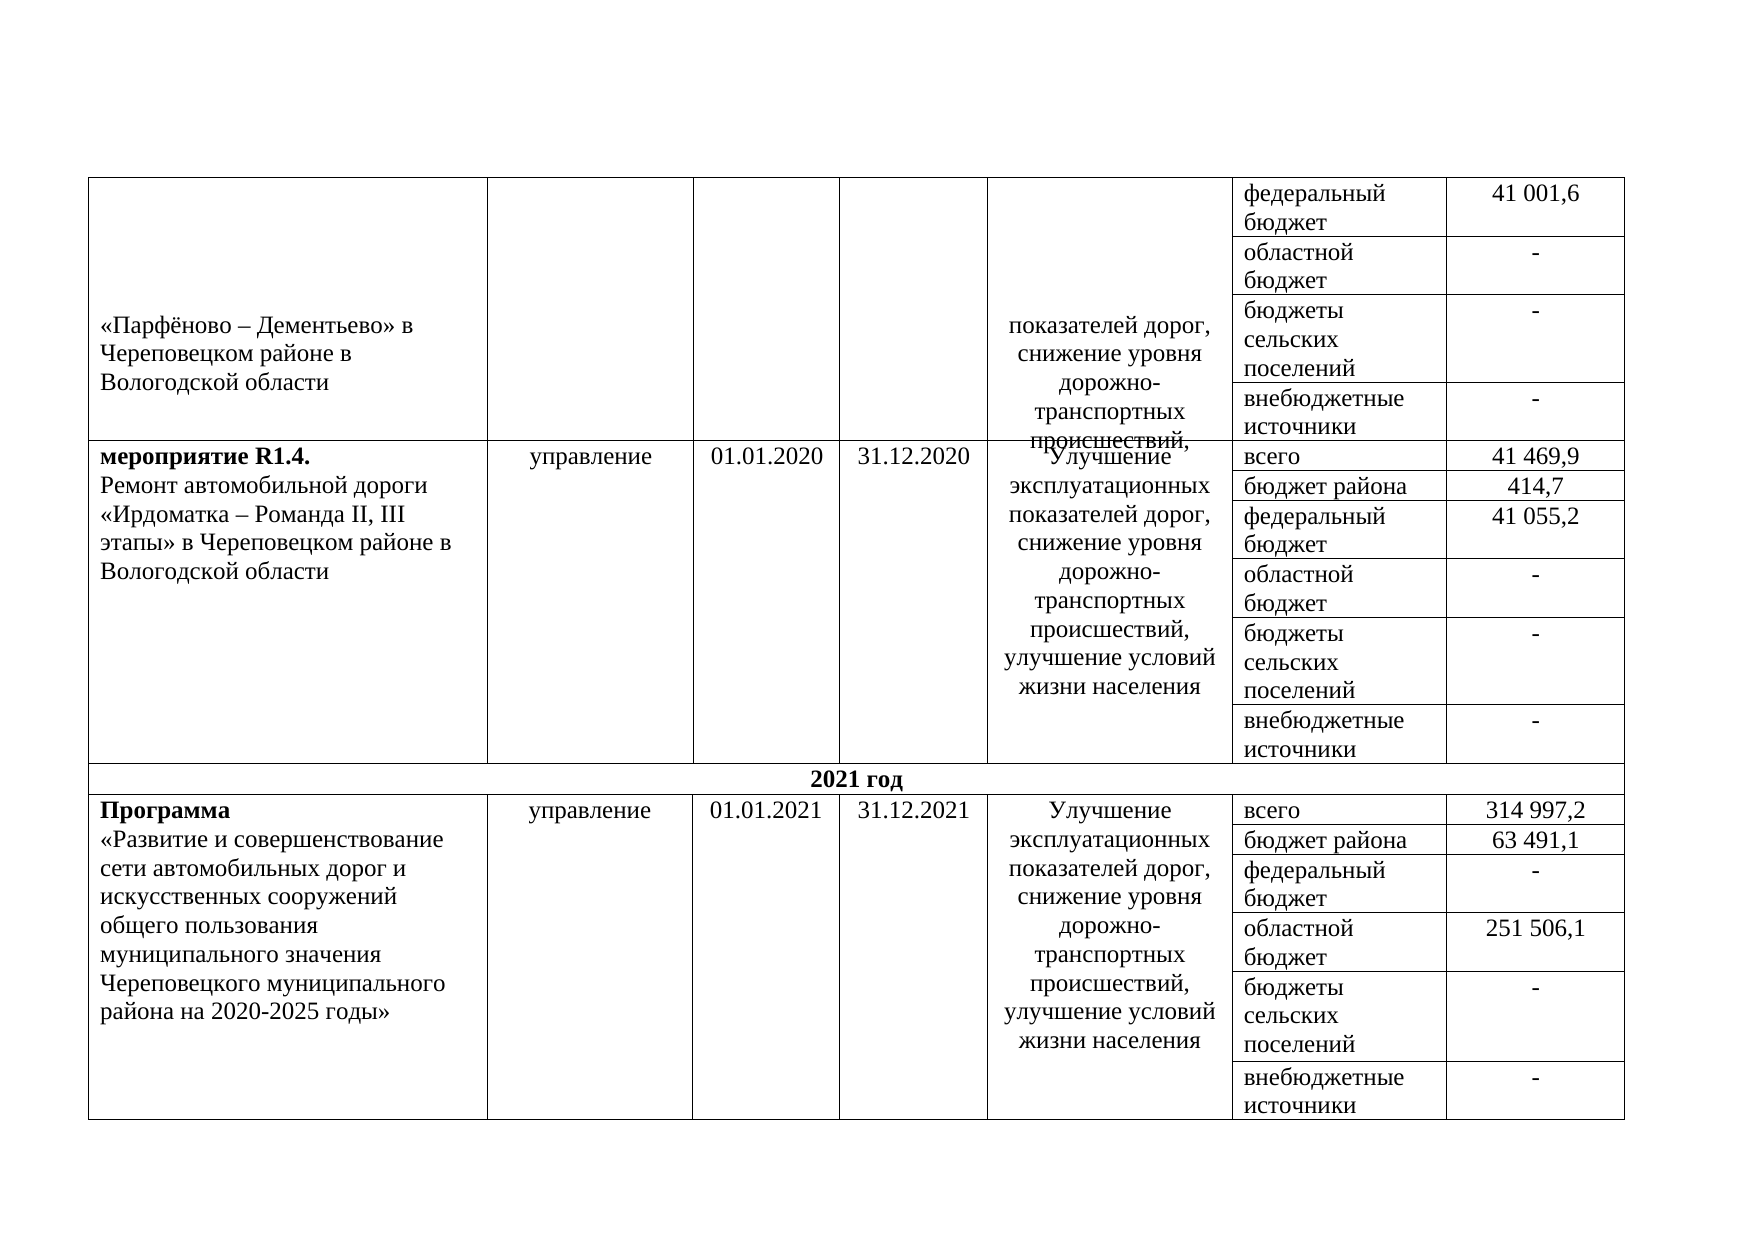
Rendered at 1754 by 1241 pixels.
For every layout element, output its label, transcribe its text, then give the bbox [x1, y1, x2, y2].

table_cell 31.12.2020 [840, 441, 987, 763]
table_cell 2021 год [89, 764, 1624, 794]
table_cell Программа «Развитие и совершенствование сети автомобильных дорог и искусственных сооружений общего пользования муниципального значения Череповецкого муниципального района на 2020-2025 годы» [89, 795, 487, 1119]
table_cell 414,7 [1447, 471, 1624, 500]
table_cell - [1447, 972, 1624, 1061]
table_cell всего [1233, 795, 1446, 824]
table_cell внебюджетные источники [1233, 1062, 1446, 1119]
table_cell управление [488, 441, 693, 763]
table_cell 63 491,1 [1447, 825, 1624, 854]
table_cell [988, 795, 1232, 1119]
table_cell - [1447, 383, 1624, 440]
table_cell внебюджетные источники [1233, 383, 1446, 440]
table_cell 01.01.2020 [694, 441, 839, 763]
table_cell 41 001,6 [1447, 178, 1624, 236]
table_cell - [1447, 705, 1624, 763]
table_cell бюджеты сельских поселений [1233, 972, 1446, 1061]
table_cell областной бюджет [1233, 559, 1446, 617]
table_cell бюджет района [1233, 471, 1446, 500]
table_cell бюджеты сельских поселений [1233, 295, 1446, 382]
table_cell 251 506,1 [1447, 913, 1624, 971]
table_cell - [1447, 237, 1624, 294]
table_cell федеральный бюджет [1233, 855, 1446, 912]
table_cell бюджеты сельских поселений [1233, 618, 1446, 704]
table_cell федеральный бюджет [1233, 501, 1446, 558]
table_cell - [1447, 855, 1624, 912]
table_cell - [1447, 295, 1624, 382]
table_cell - [1447, 618, 1624, 704]
table_cell областной бюджет [1233, 237, 1446, 294]
table_cell всего [1233, 441, 1446, 470]
table_cell внебюджетные источники [1233, 705, 1446, 763]
table_cell областной бюджет [1233, 913, 1446, 971]
table_cell - [1447, 1062, 1624, 1119]
table_cell 01.01.2021 [693, 795, 839, 1119]
table_cell 314 997,2 [1447, 795, 1624, 824]
table_cell мероприятие R1.4. Ремонт автомобильной дороги «Ирдоматка – Романда II, III этапы» в Череповецком районе в Вологодской области [89, 441, 487, 763]
table_cell - [1447, 559, 1624, 617]
table_cell управление [488, 795, 692, 1119]
table_cell 31.12.2021 [840, 795, 987, 1119]
table_cell бюджет района [1233, 825, 1446, 854]
table_cell 41 055,2 [1447, 501, 1624, 558]
table_cell федеральный бюджет [1233, 178, 1446, 236]
table_cell Улучшение эксплуатационных показателей дорог, снижение уровня дорожно-транспортных происшествий, улучшение условий жизни населения [988, 441, 1232, 763]
table_cell 41 469,9 [1447, 441, 1624, 470]
